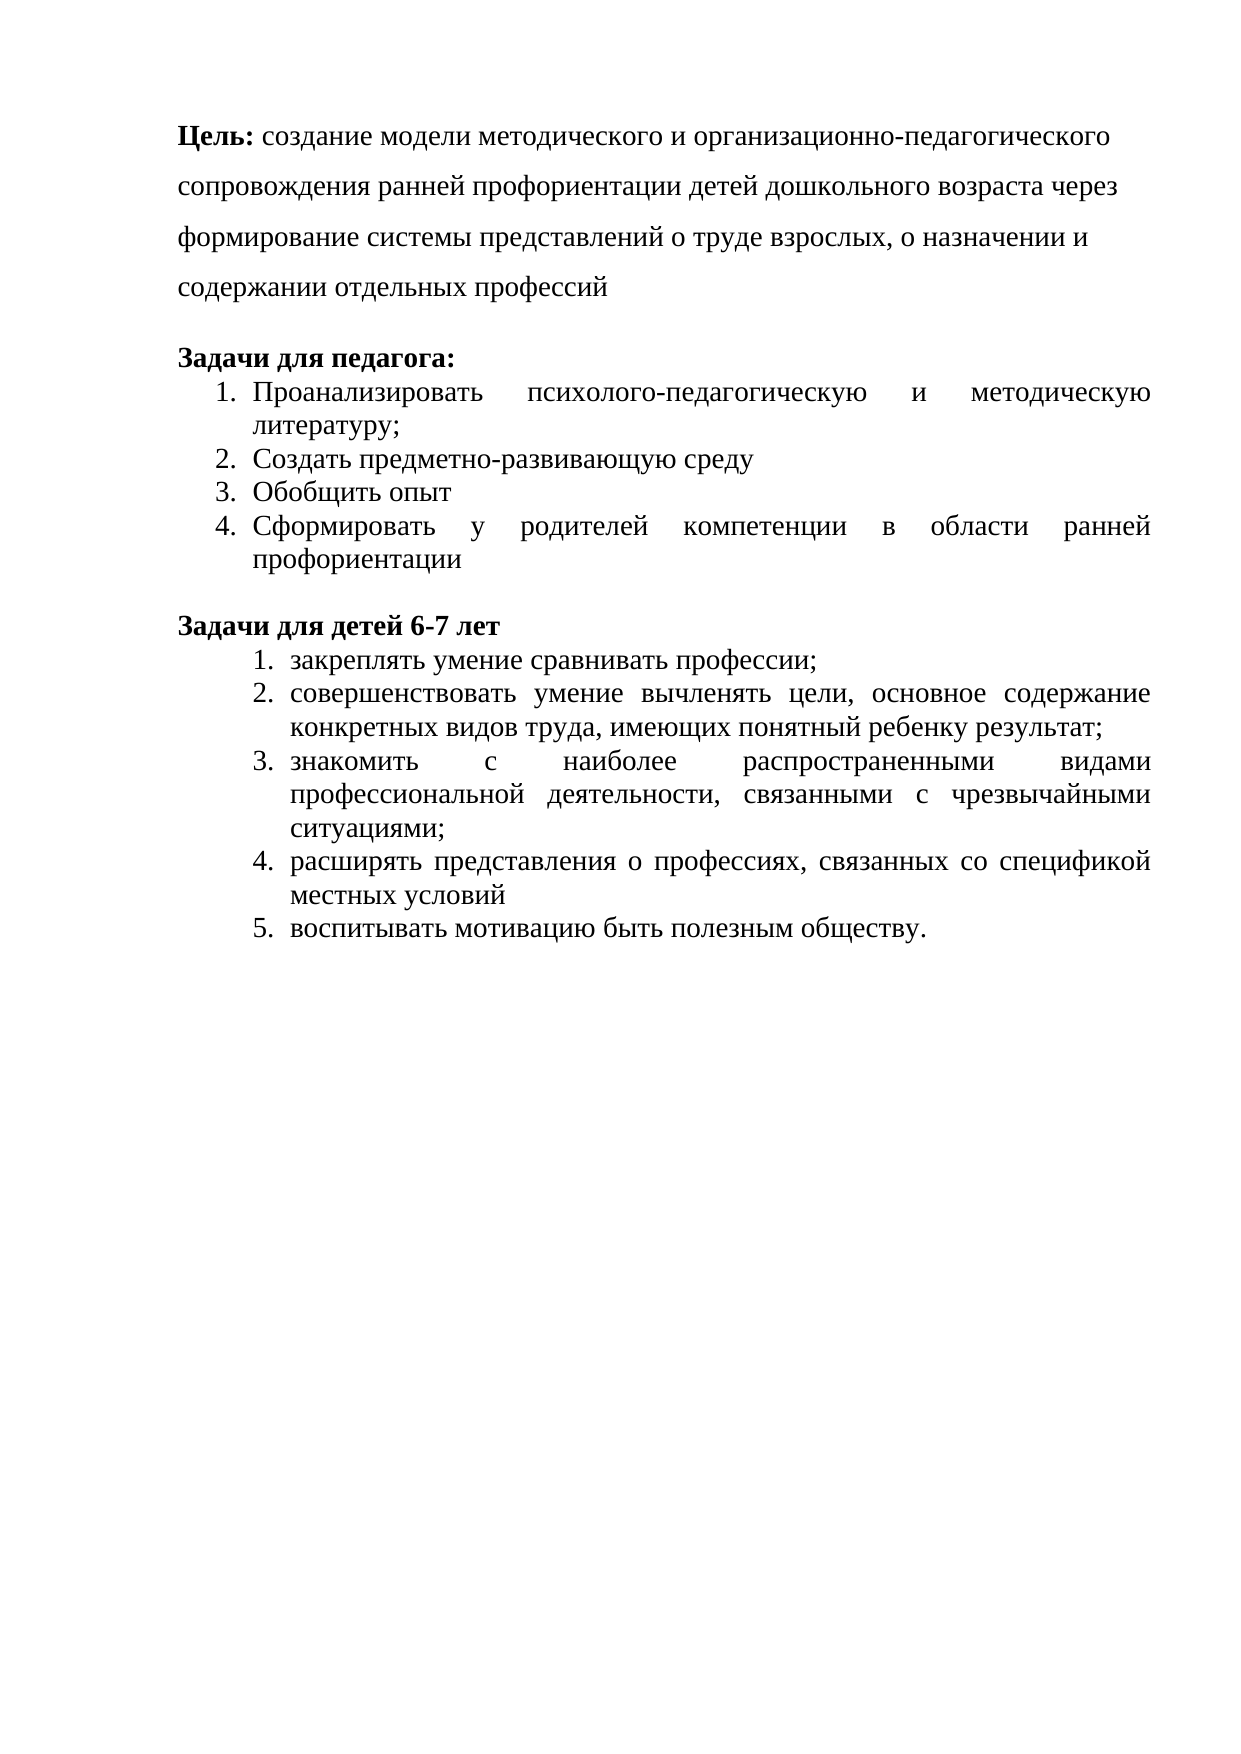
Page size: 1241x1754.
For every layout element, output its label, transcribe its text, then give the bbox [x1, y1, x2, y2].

list расширять представления о профессиях, связанных со спецификой местных условий [252, 843, 1152, 910]
list Обобщить опыт [215, 474, 1152, 508]
list Создать предметно-развивающую среду [215, 441, 1152, 474]
list закреплять умение сравнивать профессии; [252, 642, 1152, 676]
list Сформировать у родителей компетенции в области ранней профориентации [215, 508, 1152, 575]
list знакомить с наиболее распространенными видами профессиональной деятельности, связанными с чрезвычайными ситуациями; [252, 743, 1152, 843]
list Проанализировать психолого-педагогическую и методическую литературу; [215, 374, 1152, 441]
list совершенствовать умение вычленять цели, основное содержание конкретных видов труда, имеющих понятный ребенку результат; [252, 676, 1152, 743]
text Задачи для детей 6-7 лет [177, 608, 1152, 642]
text Задачи для педагога: [177, 340, 1152, 374]
text Цель: создание модели методического и организационно-педагогического сопровождения ранней профориентации детей дошкольного возраста через формирование системы представлений о труде взрослых, о назначении и содержании отдельных профессий [177, 118, 1152, 303]
list воспитывать мотивацию быть полезным обществу. [252, 910, 1152, 944]
